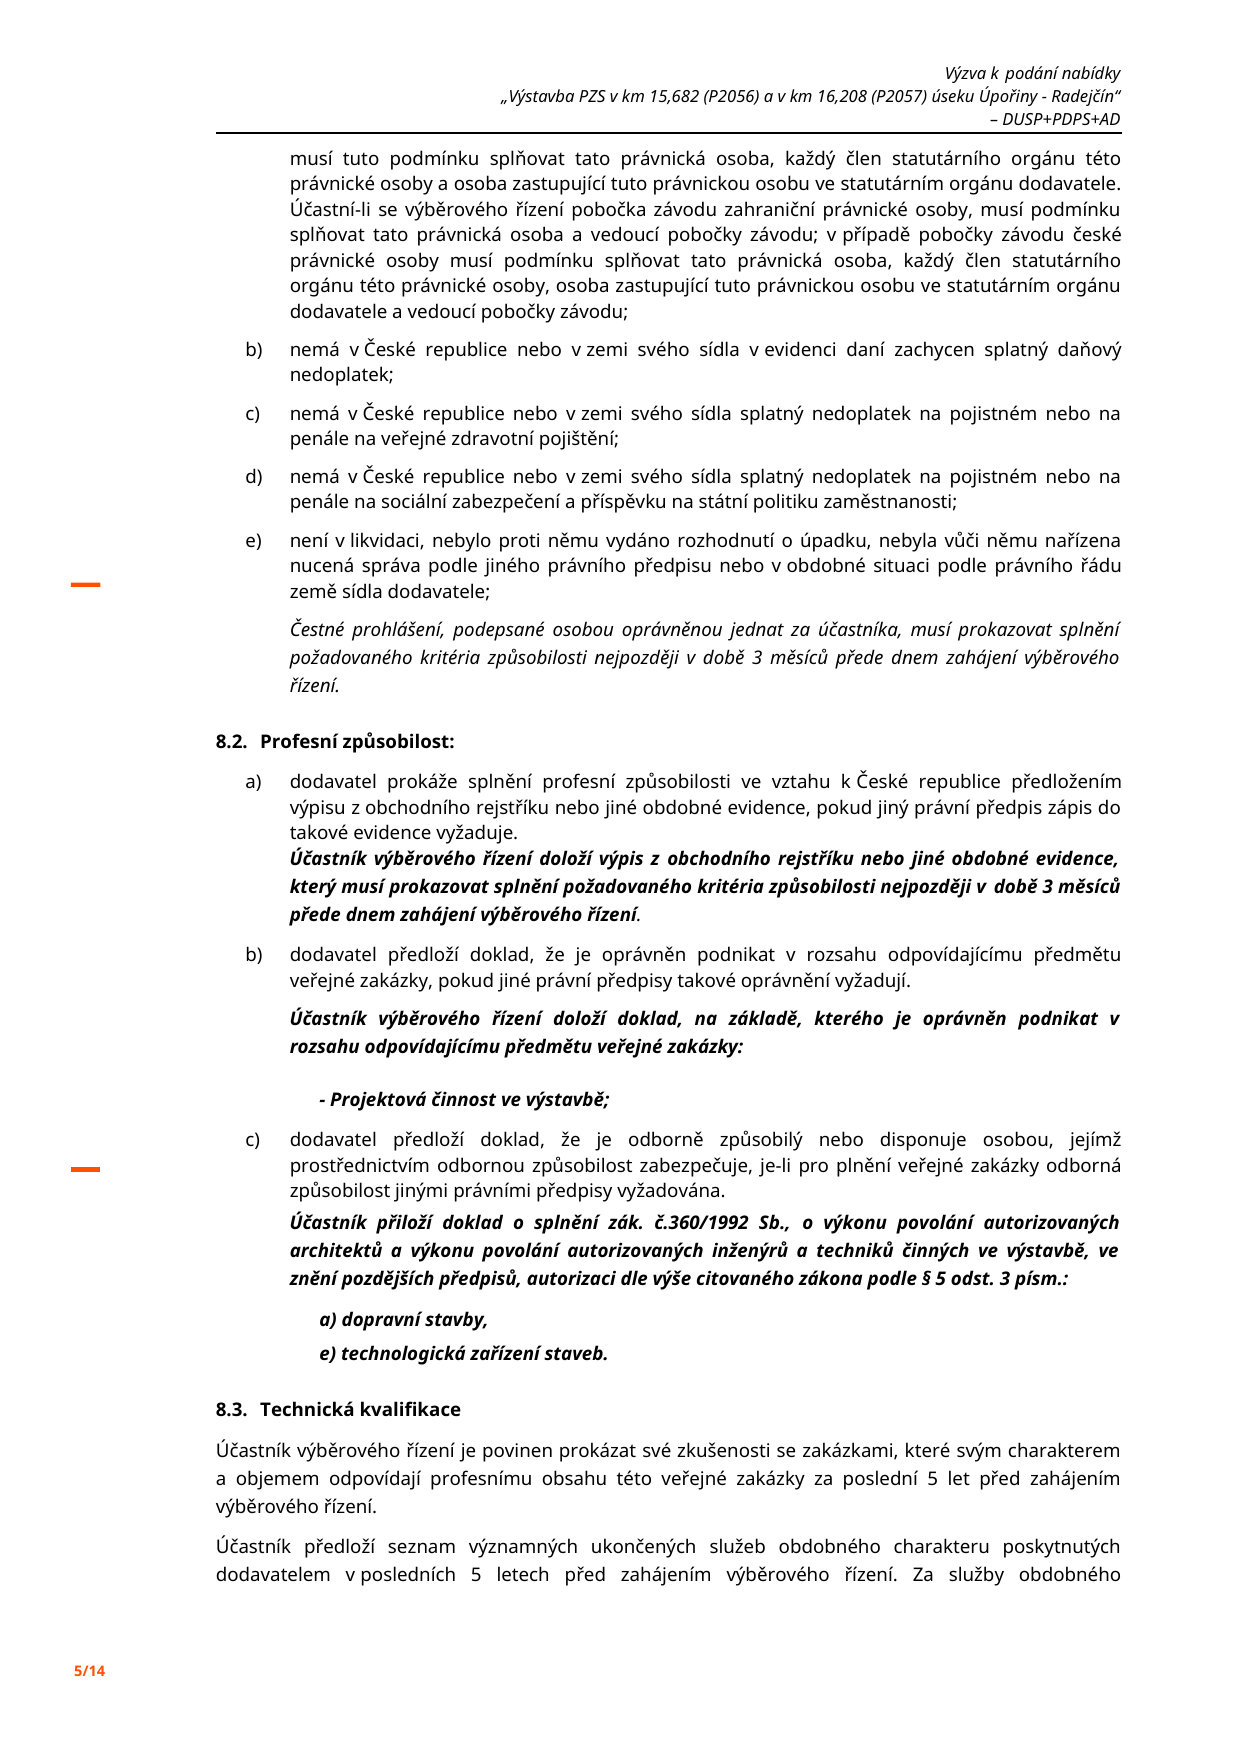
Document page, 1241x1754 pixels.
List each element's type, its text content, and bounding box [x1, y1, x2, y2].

text a) dopravní stavby, [319, 1306, 1122, 1332]
text Účastník výběrového řízení doloží výpis z obchodního rejstříku nebo jiné obdobné evidence, který musí prokazovat splnění požadovaného kritéria způsobilosti nejpozději v době 3 měsíců přede dnem zahájení výběrového řízení. [289, 845, 1122, 927]
text Účastník výběrového řízení doloží doklad, na základě, kterého je oprávněn podnikat v rozsahu odpovídajícímu předmětu veřejné zakázky: [289, 1005, 1122, 1059]
list dodavatel předloží doklad, že je odborně způsobilý nebo disponuje osobou, jejímž prostřednictvím odbornou způsobilost zabezpečuje, je-li pro plnění veřejné zakázky odborná způsobilost jinými právními předpisy vyžadována. [245, 1127, 1122, 1203]
list dodavatel prokáže splnění profesní způsobilosti ve vztahu k České republice předložením výpisu z obchodního rejstříku nebo jiné obdobné evidence, pokud jiný právní předpis zápis do takové evidence vyžaduje. [245, 768, 1122, 845]
text Čestné prohlášení, podepsané osobou oprávněnou jednat za účastníka, musí prokazovat splnění požadovaného kritéria způsobilosti nejpozději v době 3 měsíců přede dnem zahájení výběrového řízení. [289, 616, 1122, 697]
list není v likvidaci, nebylo proti němu vydáno rozhodnutí o úpadku, nebyla vůči němu nařízena nucená správa podle jiného právního předpisu nebo v obdobné situaci podle právního řádu země sídla dodavatele; [245, 527, 1122, 603]
text - Projektová činnost ve výstavbě; [319, 1086, 1122, 1112]
text e) technologická zařízení staveb. [245, 1340, 1122, 1366]
list Profesní způsobilost: [216, 728, 1122, 753]
list dodavatel předloží doklad, že je oprávněn podnikat v rozsahu odpovídajícímu předmětu veřejné zakázky, pokud jiné právní předpisy takové oprávnění vyžadují. [245, 942, 1122, 993]
text Účastník přiloží doklad o splnění zák. č.360/1992 Sb., o výkonu povolání autorizovaných architektů a výkonu povolání autorizovaných inženýrů a techniků činných ve výstavbě, ve znění pozdějších předpisů, autorizaci dle výše citovaného zákona podle § 5 odst. 3 písm.: [289, 1209, 1122, 1291]
list nemá v České republice nebo v zemi svého sídla splatný nedoplatek na pojistném nebo na penále na sociální zabezpečení a příspěvku na státní politiku zaměstnanosti; [245, 463, 1122, 514]
list Technická kvalifikace [216, 1396, 1122, 1422]
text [216, 1533, 1122, 1587]
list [245, 145, 1122, 324]
list nemá v České republice nebo v zemi svého sídla splatný nedoplatek na pojistném nebo na penále na veřejné zdravotní pojištění; [245, 400, 1122, 451]
text Účastník výběrového řízení je povinen prokázat své zkušenosti se zakázkami, které svým charakterem a objemem odpovídají profesnímu obsahu této veřejné zakázky za poslední 5 let před zahájením výběrového řízení. [216, 1437, 1122, 1518]
list nemá v České republice nebo v zemi svého sídla v evidenci daní zachycen splatný daňový nedoplatek; [245, 336, 1122, 387]
